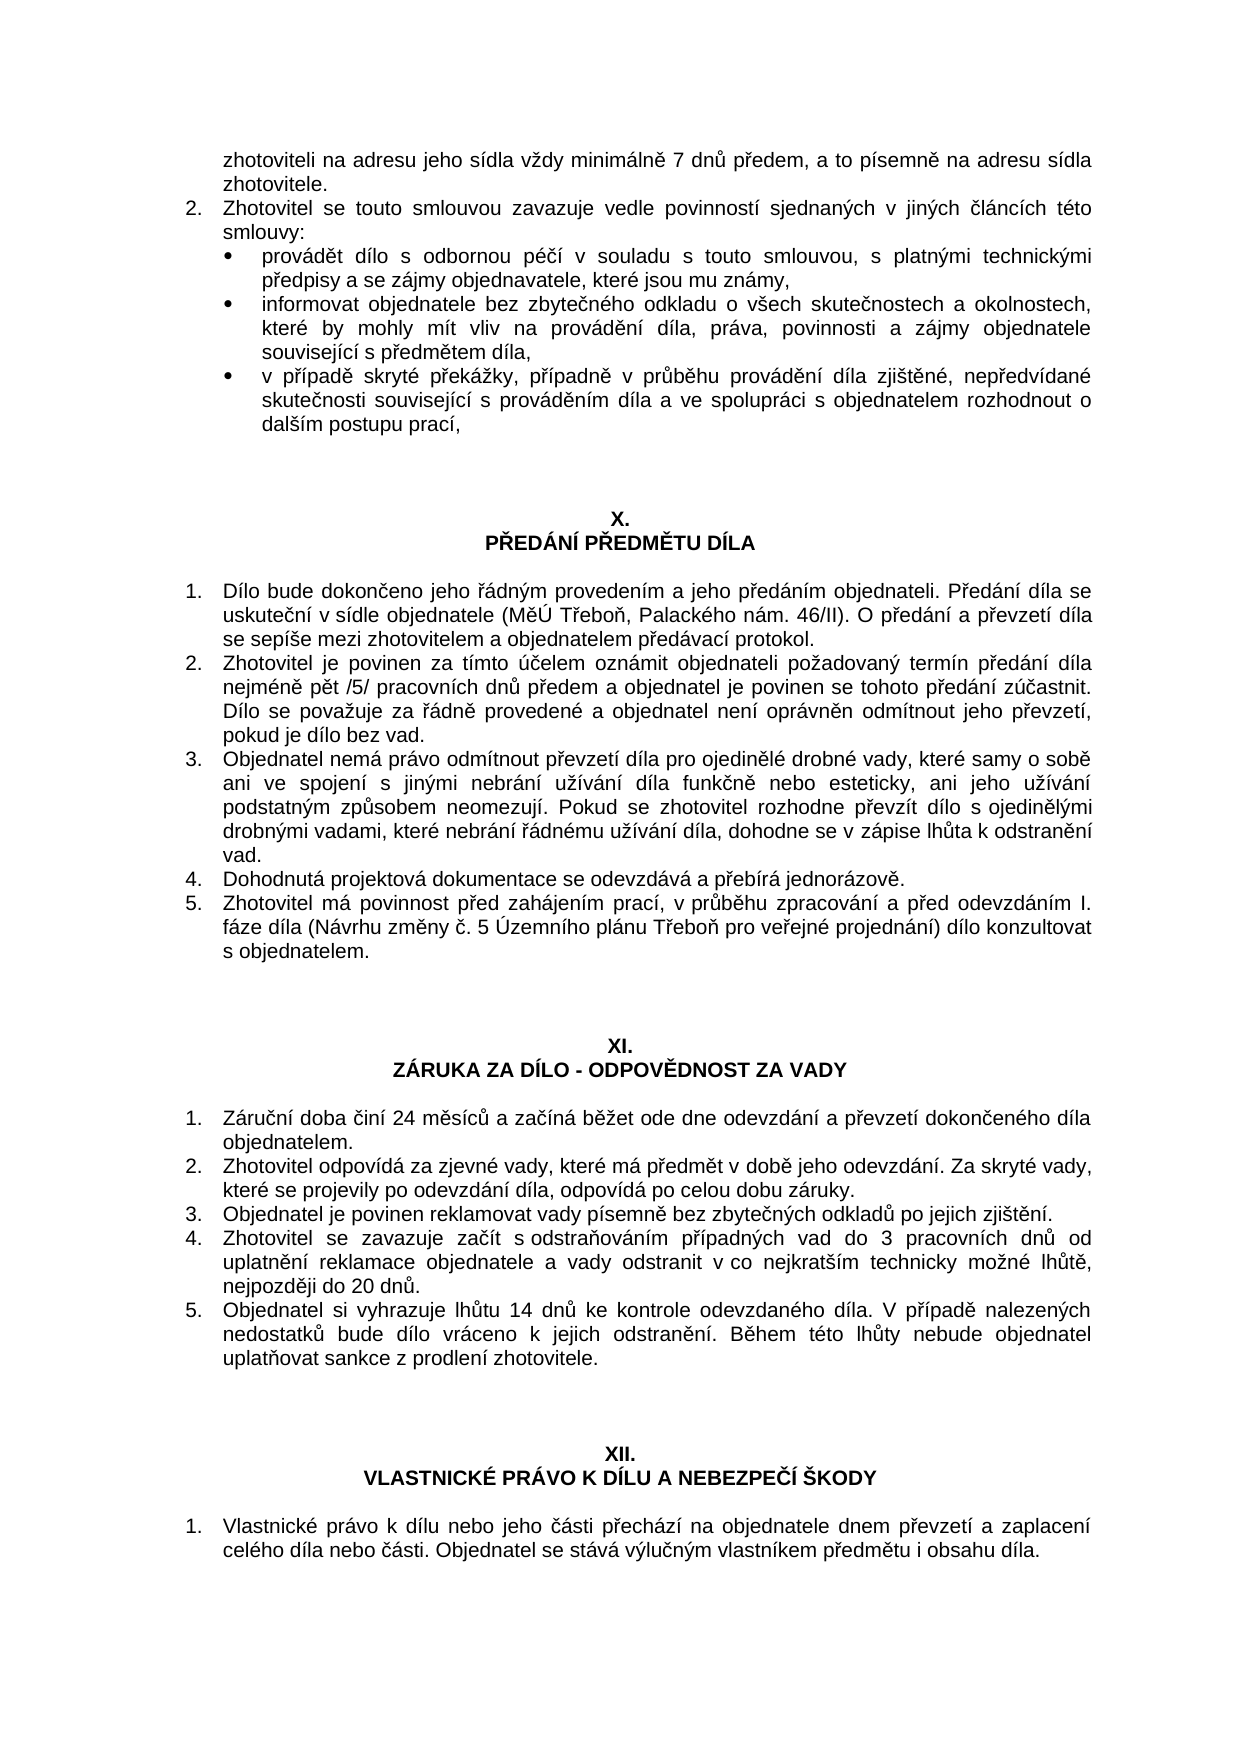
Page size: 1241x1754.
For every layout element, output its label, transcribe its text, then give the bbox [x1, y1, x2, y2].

list Objednatel si vyhrazuje lhůtu 14 dnů ke kontrole odevzdaného díla. V případě nalezených nedostatků bude dílo vráceno k jejich odstranění. Během této lhůty nebude objednatel uplatňovat sankce z prodlení zhotovitele. [185, 1298, 1093, 1370]
list provádět dílo s odbornou péčí v souladu s touto smlouvou, s platnými technickými předpisy a se zájmy objednavatele, které jsou mu známy, [224, 243, 1093, 291]
text X. [148, 507, 1093, 531]
list Záruční doba činí 24 měsíců a začíná běžet ode dne odevzdání a převzetí dokončeného díla objednatelem. [185, 1106, 1093, 1154]
text PŘEDÁNÍ PŘEDMĚTU DÍLA [148, 531, 1093, 555]
list Vlastnické právo k dílu nebo jeho části přechází na objednatele dnem převzetí a zaplacení celého díla nebo části. Objednatel se stává výlučným vlastníkem předmětu i obsahu díla. [185, 1513, 1093, 1561]
text VLASTNICKÉ PRÁVO K DÍLU A NEBEZPEČÍ ŠKODY [148, 1466, 1093, 1489]
list Zhotovitel je povinen za tímto účelem oznámit objednateli požadovaný termín předání díla nejméně pět /5/ pracovních dnů předem a objednatel je povinen se tohoto předání zúčastnit. Dílo se považuje za řádně provedené a objednatel není oprávněn odmítnout jeho převzetí, pokud je dílo bez vad. [185, 651, 1093, 747]
list informovat objednatele bez zbytečného odkladu o všech skutečnostech a okolnostech, které by mohly mít vliv na provádění díla, práva, povinnosti a zájmy objednatele související s předmětem díla, [224, 291, 1093, 363]
list v případě skryté překážky, případně v průběhu provádění díla zjištěné, nepředvídané skutečnosti související s prováděním díla a ve spolupráci s objednatelem rozhodnout o dalším postupu prací, [224, 363, 1093, 435]
list Zhotovitel má povinnost před zahájením prací, v průběhu zpracování a před odevzdáním I. fáze díla (Návrhu změny č. 5 Územního plánu Třeboň pro veřejné projednání) dílo konzultovat s objednatelem. [185, 891, 1093, 962]
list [185, 148, 1093, 196]
list Zhotovitel se zavazuje začít s odstraňováním případných vad do 3 pracovních dnů od uplatnění reklamace objednatele a vady odstranit v co nejkratším technicky možné lhůtě, nejpozději do 20 dnů. [185, 1226, 1093, 1298]
list Dohodnutá projektová dokumentace se odevzdává a přebírá jednorázově. [185, 867, 1093, 891]
text ZÁRUKA ZA DÍLO - ODPOVĚDNOST ZA VADY [148, 1058, 1093, 1082]
text XI. [148, 1034, 1093, 1058]
list Dílo bude dokončeno jeho řádným provedením a jeho předáním objednateli. Předání díla se uskuteční v sídle objednatele (MěÚ Třeboň, Palackého nám. 46/II). O předání a převzetí díla se sepíše mezi zhotovitelem a objednatelem předávací protokol. [185, 579, 1093, 651]
list Zhotovitel se touto smlouvou zavazuje vedle povinností sjednaných v jiných článcích této smlouvy: [185, 196, 1093, 243]
list Objednatel nemá právo odmítnout převzetí díla pro ojedinělé drobné vady, které samy o sobě ani ve spojení s jinými nebrání užívání díla funkčně nebo esteticky, ani jeho užívání podstatným způsobem neomezují. Pokud se zhotovitel rozhodne převzít dílo s ojedinělými drobnými vadami, které nebrání řádnému užívání díla, dohodne se v zápise lhůta k odstranění vad. [185, 747, 1093, 867]
list Objednatel je povinen reklamovat vady písemně bez zbytečných odkladů po jejich zjištění. [185, 1202, 1093, 1226]
list Zhotovitel odpovídá za zjevné vady, které má předmět v době jeho odevzdání. Za skryté vady, které se projevily po odevzdání díla, odpovídá po celou dobu záruky. [185, 1154, 1093, 1202]
text XII. [148, 1442, 1093, 1466]
